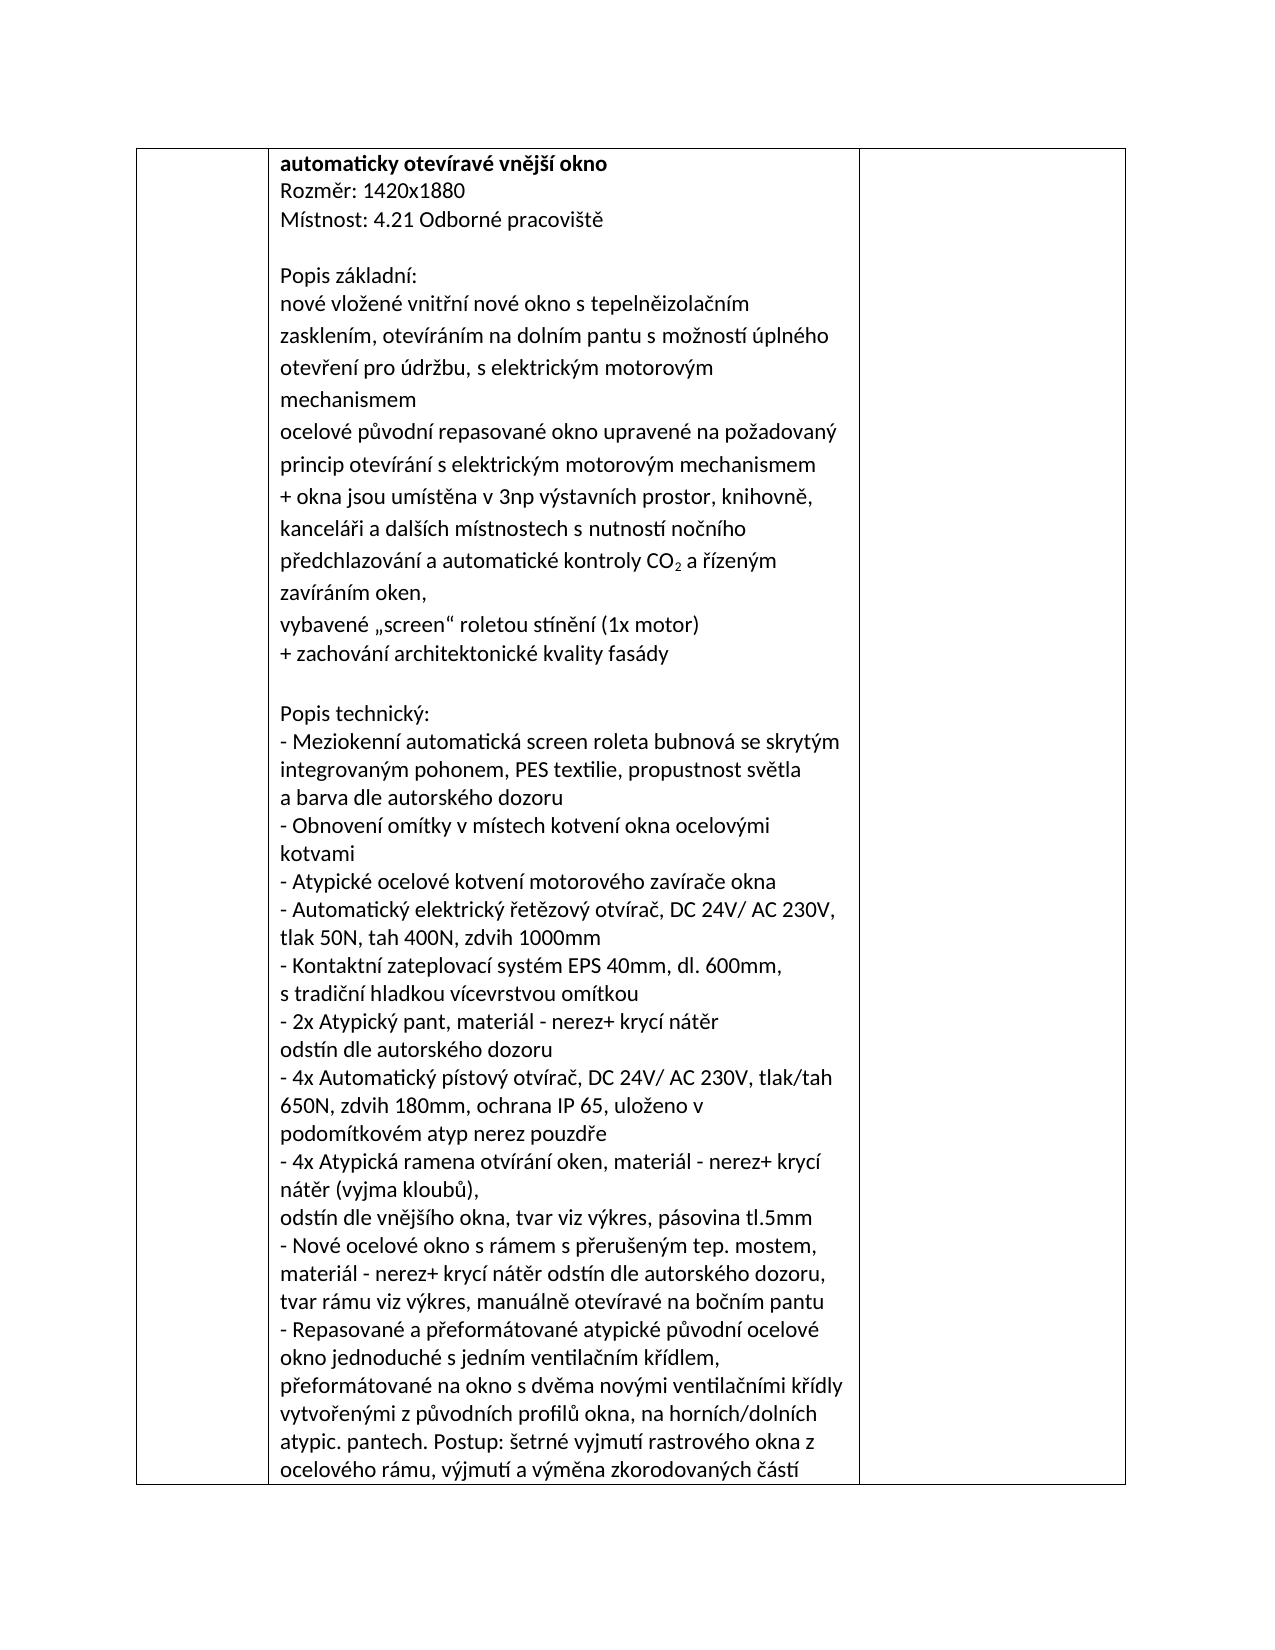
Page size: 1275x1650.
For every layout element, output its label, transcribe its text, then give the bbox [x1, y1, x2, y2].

table_cell 2 [860, 149, 1125, 1483]
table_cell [269, 149, 859, 1483]
table_cell [137, 149, 268, 1483]
